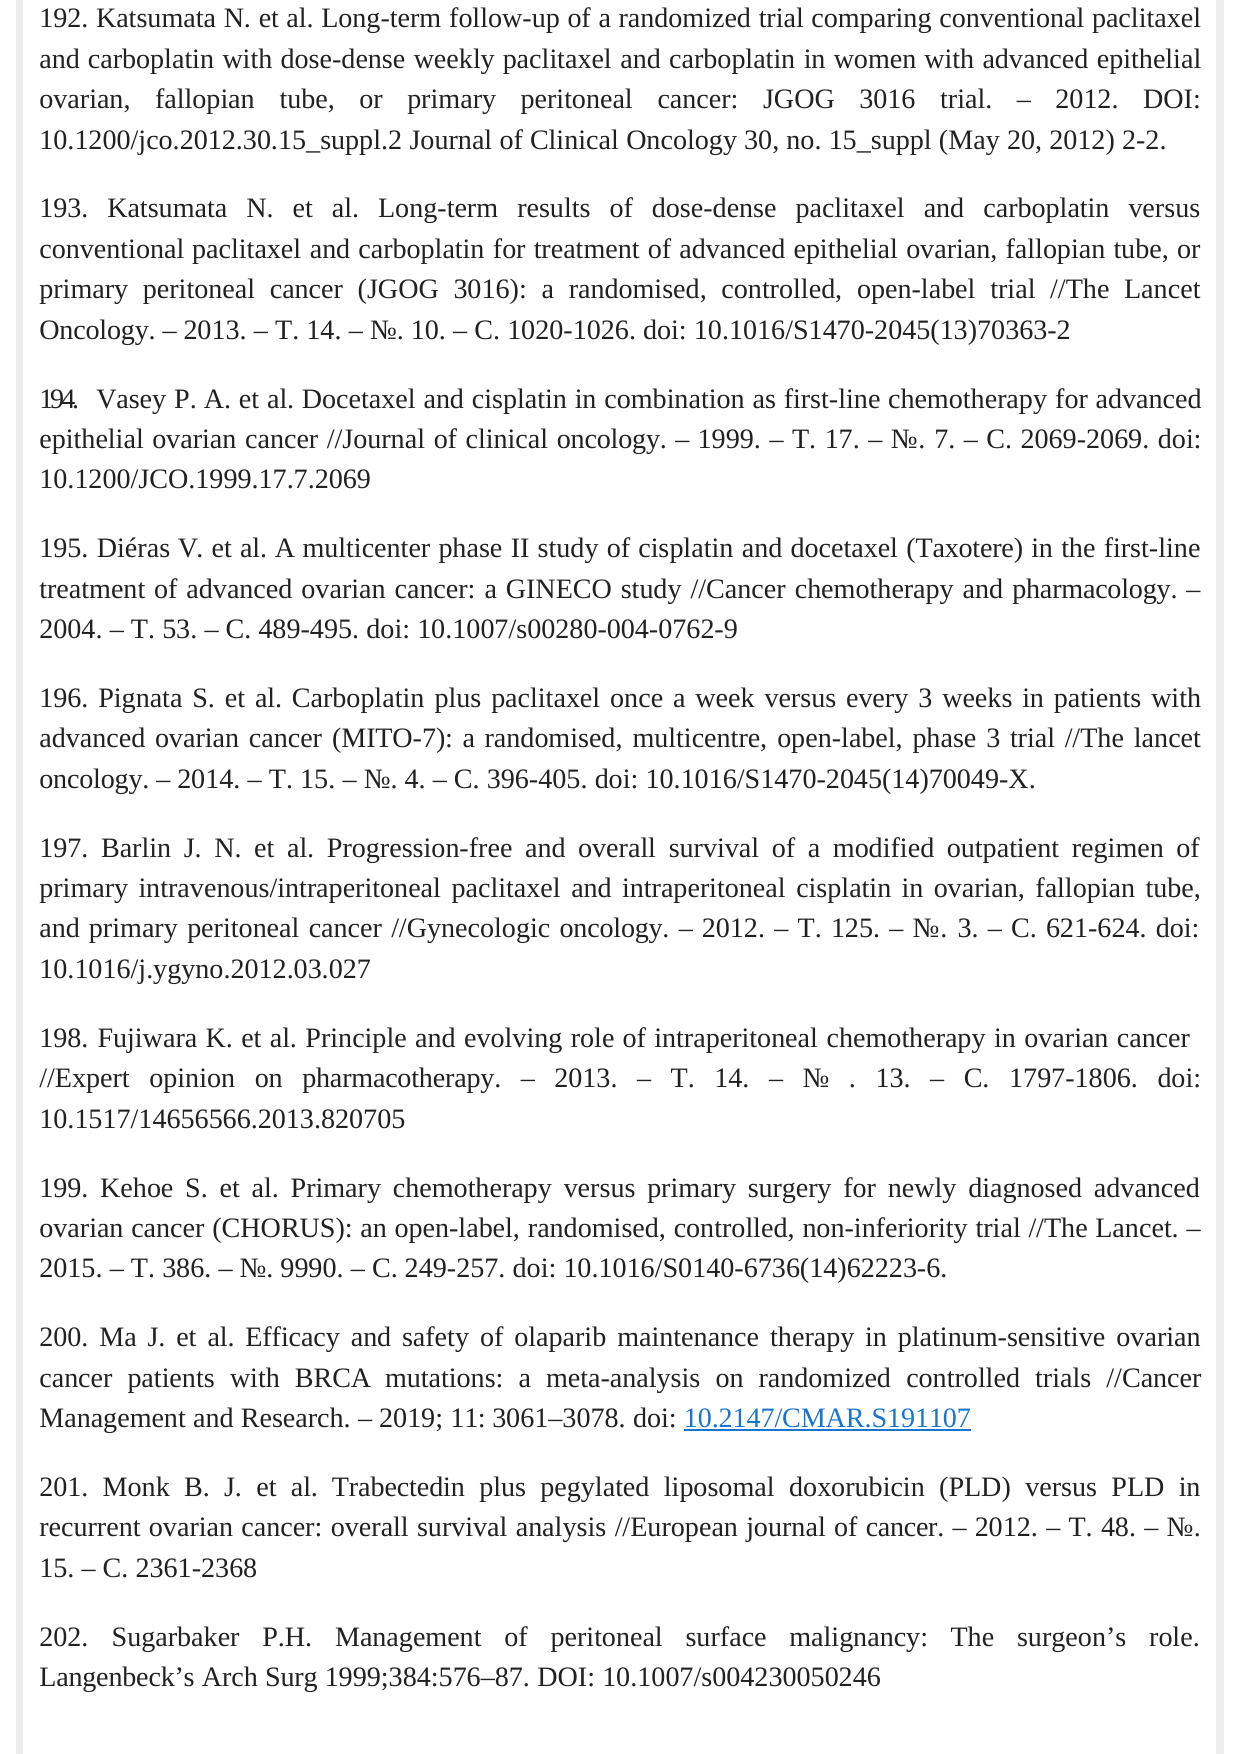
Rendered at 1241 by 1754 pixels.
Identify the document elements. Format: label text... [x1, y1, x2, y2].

list Ma J. et al. Efficacy and safety of olaparib maintenance therapy in platinum-sensitive ovarian cancer patients with BRCA mutations: a meta-analysis on randomized controlled trials //Cancer Management and Research. – 2019; 11: 3061–3078. doi: 10.2147/CMAR.S191107 [39, 1320, 1201, 1434]
list Sugarbaker P.H. Management of peritoneal surface malignancy: The surgeon’s role. Langenbeck’s Arch Surg 1999;384:576–87. DOI: 10.1007/s004230050246 [39, 1620, 1200, 1693]
list Monk B. J. et al. Trabectedin plus pegylated liposomal doxorubicin (PLD) versus PLD in recurrent ovarian cancer: overall survival analysis //European journal of cancer. – 2012. – Т. 48. – №. 15. – С. 2361-2368 [39, 1470, 1201, 1583]
list Pignata S. et al. Carboplatin plus paclitaxel once a week versus every 3 weeks in patients with advanced ovarian cancer (MITO-7): a randomised, multicentre, open-label, phase 3 trial //The lancet oncology. – 2014. – Т. 15. – №. 4. – С. 396-405. doi: 10.1016/S1470-2045(14)70049-X. [39, 681, 1201, 794]
list Katsumata N. et al. Long-term follow-up of a randomized trial comparing conventional paclitaxel and carboplatin with dose-dense weekly paclitaxel and carboplatin in women with advanced epithelial ovarian, fallopian tube, or primary peritoneal cancer: JGOG 3016 trial. – 2012. DOI: 10.1200/jco.2012.30.15_suppl.2 Journal of Clinical Oncology 30, no. 15_suppl (May 20, 2012) 2-2. [39, 1, 1201, 155]
list Barlin J. N. et al. Progression-free and overall survival of a modified outpatient regimen of primary intravenous/intraperitoneal paclitaxel and intraperitoneal cisplatin in ovarian, fallopian tube, and primary peritoneal cancer //Gynecologic oncology. – 2012. – Т. 125. – №. 3. – С. 621-624. doi: 10.1016/j.ygyno.2012.03.027 [39, 831, 1201, 984]
text //Expert opinion on pharmacotherapy. – 2013. – Т. 14. – № . 13. – С. 1797-1806. doi: 10.1517/14656566.2013.820705 [39, 1061, 1201, 1134]
list Fujiwara K. et al. Principle and evolving role of intraperitoneal chemotherapy in ovarian cancer [39, 1021, 1236, 1053]
list Katsumata N. et al. Long-term results of dose-dense paclitaxel and carboplatin versus conventional paclitaxel and carboplatin for treatment of advanced epithelial ovarian, fallopian tube, or primary peritoneal cancer (JGOG 3016): a randomised, controlled, open-label trial //The Lancet Oncology. – 2013. – Т. 14. – №. 10. – С. 1020-1026. doi: 10.1016/S1470-2045(13)70363-2 [39, 192, 1201, 345]
list Vasey P. A. et al. Docetaxel and cisplatin in combination as first-line chemotherapy for advanced epithelial ovarian cancer //Journal of clinical oncology. – 1999. – Т. 17. – №. 7. – С. 2069-2069. doi: 10.1200/JCO.1999.17.7.2069 [39, 382, 1201, 495]
list Diéras V. et al. A multicenter phase II study of cisplatin and docetaxel (Taxotere) in the first-line treatment of advanced ovarian cancer: a GINECO study //Cancer chemotherapy and pharmacology. – 2004. – Т. 53. – С. 489-495. doi: 10.1007/s00280-004-0762-9 [39, 531, 1201, 644]
list Kehoe S. et al. Primary chemotherapy versus primary surgery for newly diagnosed advanced ovarian cancer (CHORUS): an open-label, randomised, controlled, non-inferiority trial //The Lancet. – 2015. – Т. 386. – №. 9990. – С. 249-257. doi: 10.1016/S0140-6736(14)62223-6. [39, 1171, 1201, 1284]
